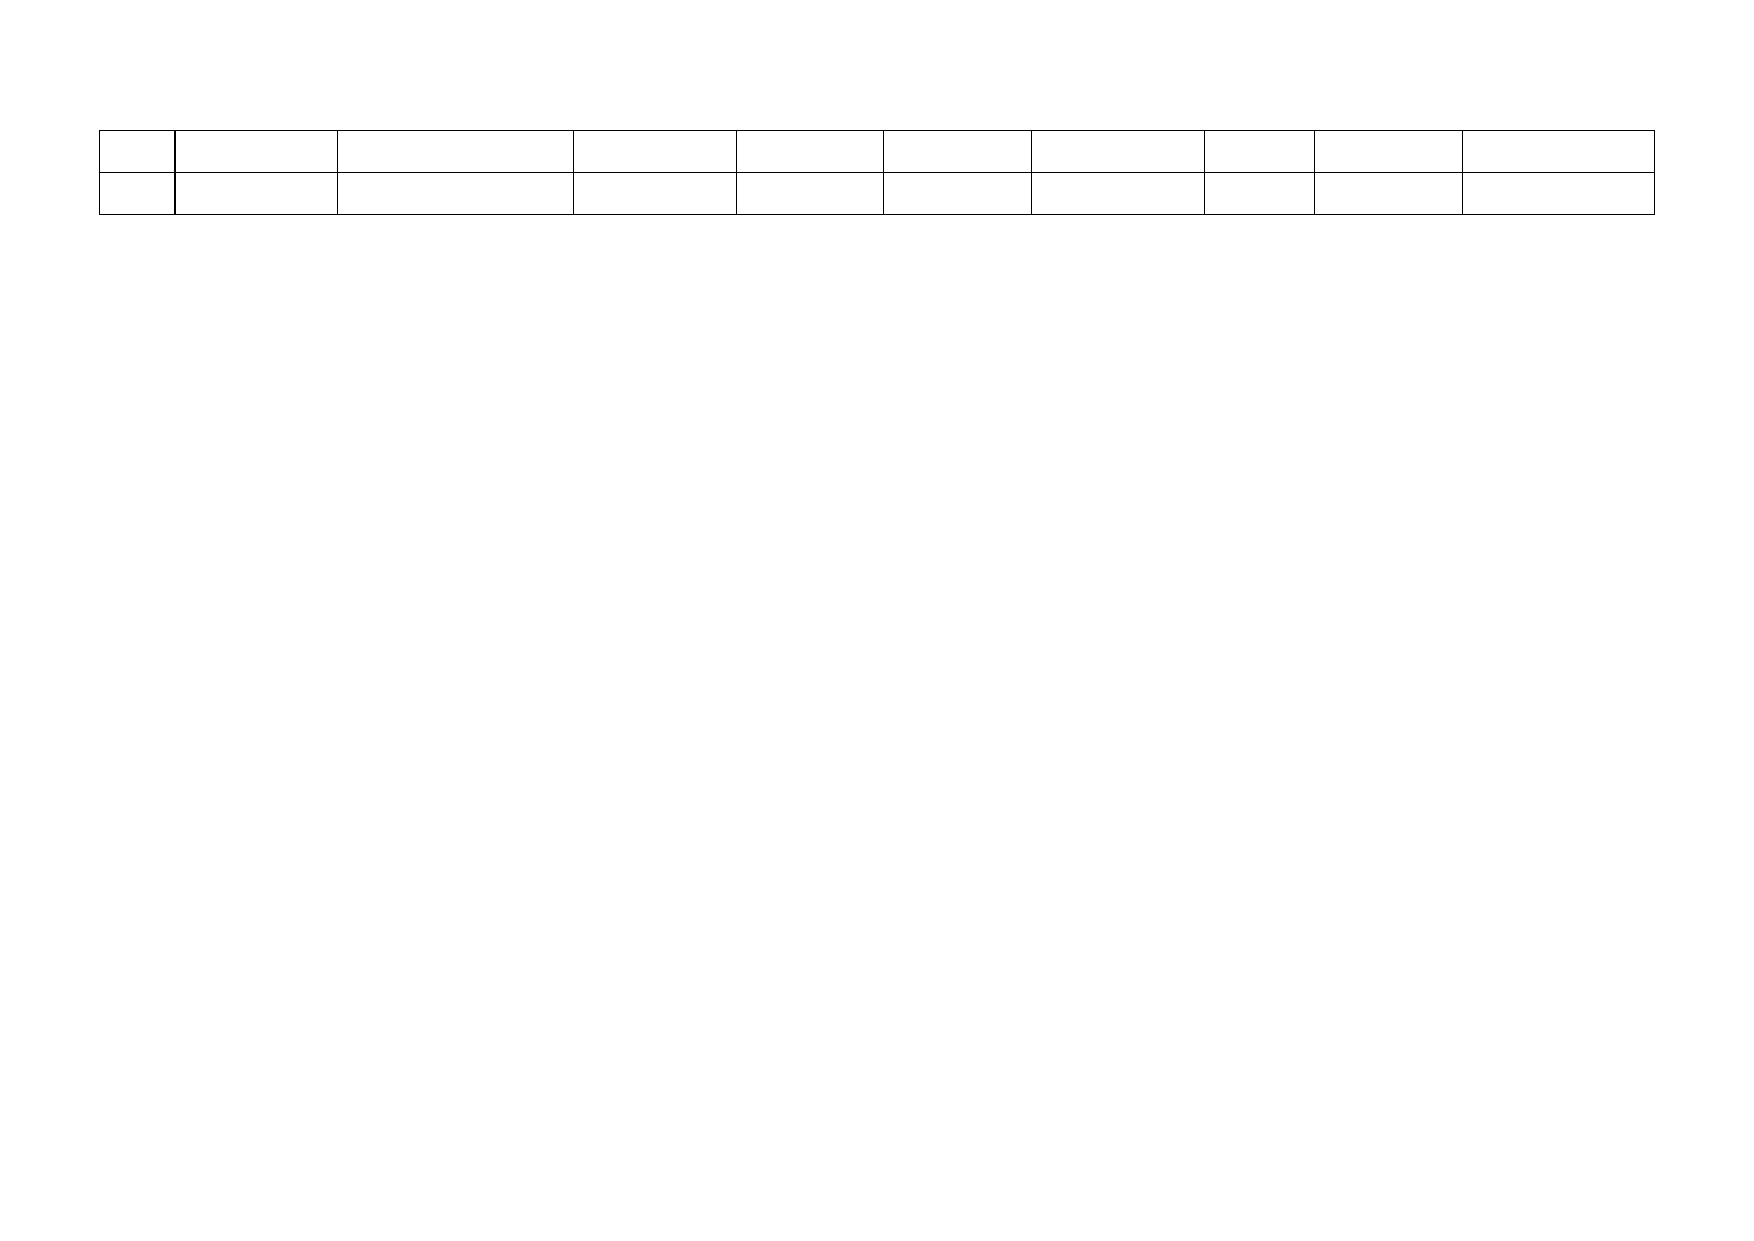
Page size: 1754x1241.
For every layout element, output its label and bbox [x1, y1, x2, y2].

table_cell [1205, 173, 1314, 214]
table_cell [100, 131, 174, 172]
table_cell [338, 131, 573, 172]
table_cell [574, 173, 736, 214]
table_cell [176, 173, 337, 214]
table_cell [1205, 131, 1314, 172]
table_cell [884, 131, 1031, 172]
table_cell [100, 173, 174, 214]
table_cell [1315, 131, 1462, 172]
table_cell [1463, 173, 1654, 214]
table_cell [1032, 131, 1204, 172]
table_cell [1032, 173, 1204, 214]
table_cell [737, 131, 883, 172]
table_cell [338, 173, 573, 214]
table_cell [1315, 173, 1462, 214]
table_cell [574, 131, 736, 172]
table_cell [884, 173, 1031, 214]
table_cell [1463, 131, 1654, 172]
table_cell [176, 131, 337, 172]
table_cell [737, 173, 883, 214]
